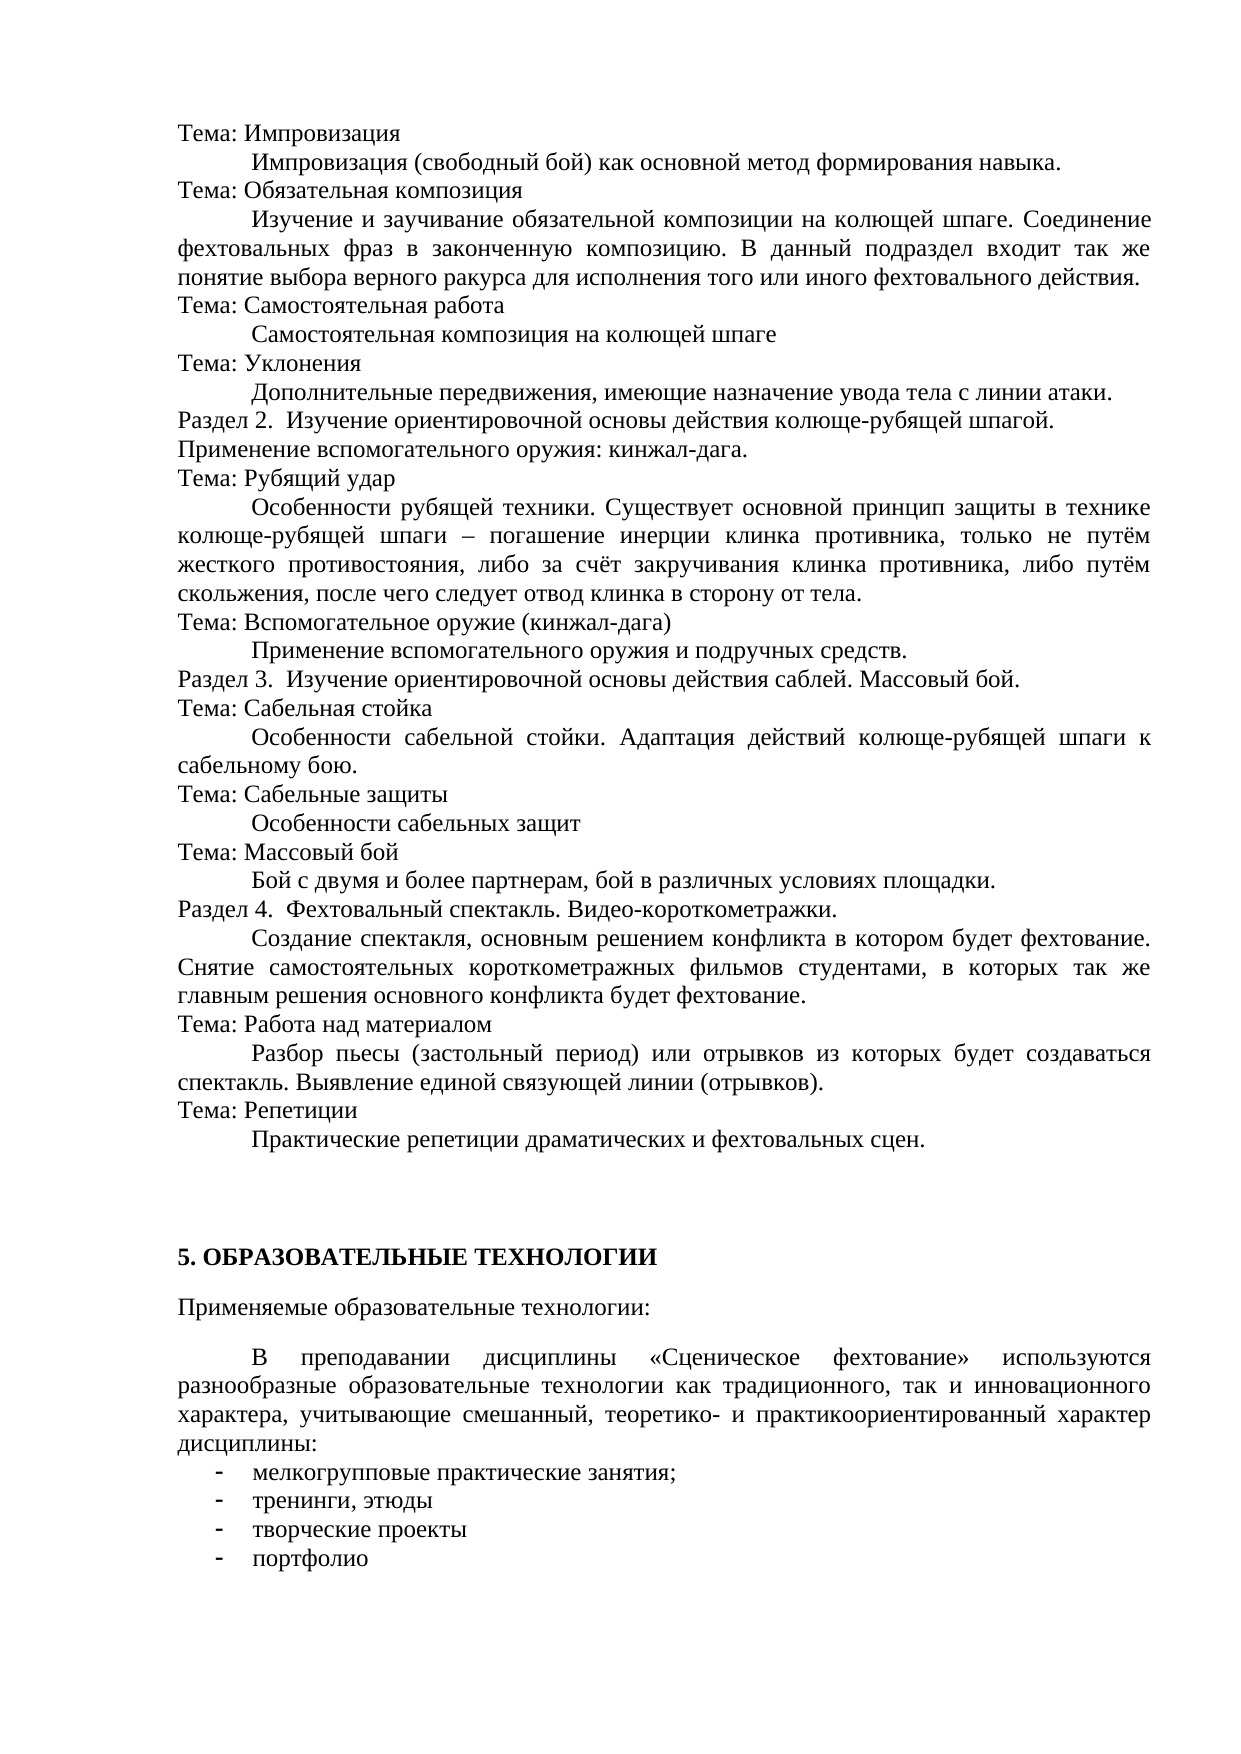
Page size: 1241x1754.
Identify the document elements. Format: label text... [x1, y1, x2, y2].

list творческие проекты [215, 1514, 1152, 1543]
text Изучение и заучивание обязательной композиции на колющей шпаге. Соединение фехтовальных фраз в законченную композицию. В данный подраздел входит так же понятие выбора верного ракурса для исполнения того или иного фехтовального действия. [177, 204, 1152, 291]
text Раздел 2. Изучение ориентировочной основы действия колюще-рубящей шпагой. Применение вспомогательного оружия: кинжал-дага. [177, 406, 1152, 463]
text Тема: Рубящий удар [177, 463, 1152, 492]
text Тема: Репетиции [177, 1096, 1152, 1124]
text Тема: Сабельная стойка [177, 693, 1152, 722]
text Применяемые образовательные технологии: [177, 1292, 1152, 1321]
text Бой с двумя и более партнерам, бой в различных условиях площадки. [177, 866, 1152, 894]
text Тема: Импровизация [177, 118, 1152, 147]
text Тема: Уклонения [177, 348, 1152, 377]
text Тема: Работа над материалом [177, 1009, 1152, 1038]
list тренинги, этюды [215, 1486, 1152, 1514]
text Практические репетиции драматических и фехтовальных сцен. [177, 1124, 1152, 1153]
text Импровизация (свободный бой) как основной метод формирования навыка. [177, 147, 1152, 176]
text Тема: Обязательная композиция [177, 176, 1152, 204]
text Особенности сабельной стойки. Адаптация действий колюще-рубящей шпаги к сабельному бою. [177, 722, 1152, 779]
text Дополнительные передвижения, имеющие назначение увода тела с линии атаки. [177, 377, 1152, 406]
text Создание спектакля, основным решением конфликта в котором будет фехтование. Снятие самостоятельных короткометражных фильмов студентами, в которых так же главным решения основного конфликта будет фехтование. [177, 923, 1152, 1009]
text В преподавании дисциплины «Сценическое фехтование» используются разнообразные образовательные технологии как традиционного, так и инновационного характера, учитывающие смешанный, теоретико- и практикоориентированный характер дисциплины: [177, 1342, 1152, 1457]
text Разбор пьесы (застольный период) или отрывков из которых будет создаваться спектакль. Выявление единой связующей линии (отрывков). [177, 1038, 1152, 1096]
text Раздел 3. Изучение ориентировочной основы действия саблей. Массовый бой. [177, 664, 1152, 693]
text Самостоятельная композиция на колющей шпаге [177, 319, 1152, 348]
text Раздел 4. Фехтовальный спектакль. Видео-короткометражки. [177, 894, 1152, 923]
text Тема: Вспомогательное оружие (кинжал-дага) [177, 607, 1152, 636]
text 5. ОБРАЗОВАТЕЛЬНЫЕ ТЕХНОЛОГИИ [177, 1242, 1152, 1271]
text Особенности рубящей техники. Существует основной принцип защиты в технике колюще-рубящей шпаги – погашение инерции клинка противника, только не путём жесткого противостояния, либо за счёт закручивания клинка противника, либо путём скольжения, после чего следует отвод клинка в сторону от тела. [177, 492, 1152, 607]
text Тема: Массовый бой [177, 837, 1152, 866]
text Тема: Самостоятельная работа [177, 291, 1152, 319]
text Тема: Сабельные защиты [177, 779, 1152, 808]
list мелкогрупповые практические занятия; [215, 1457, 1152, 1486]
text Особенности сабельных защит [177, 808, 1152, 837]
text Применение вспомогательного оружия и подручных средств. [177, 636, 1152, 664]
list портфолио [215, 1543, 1152, 1572]
